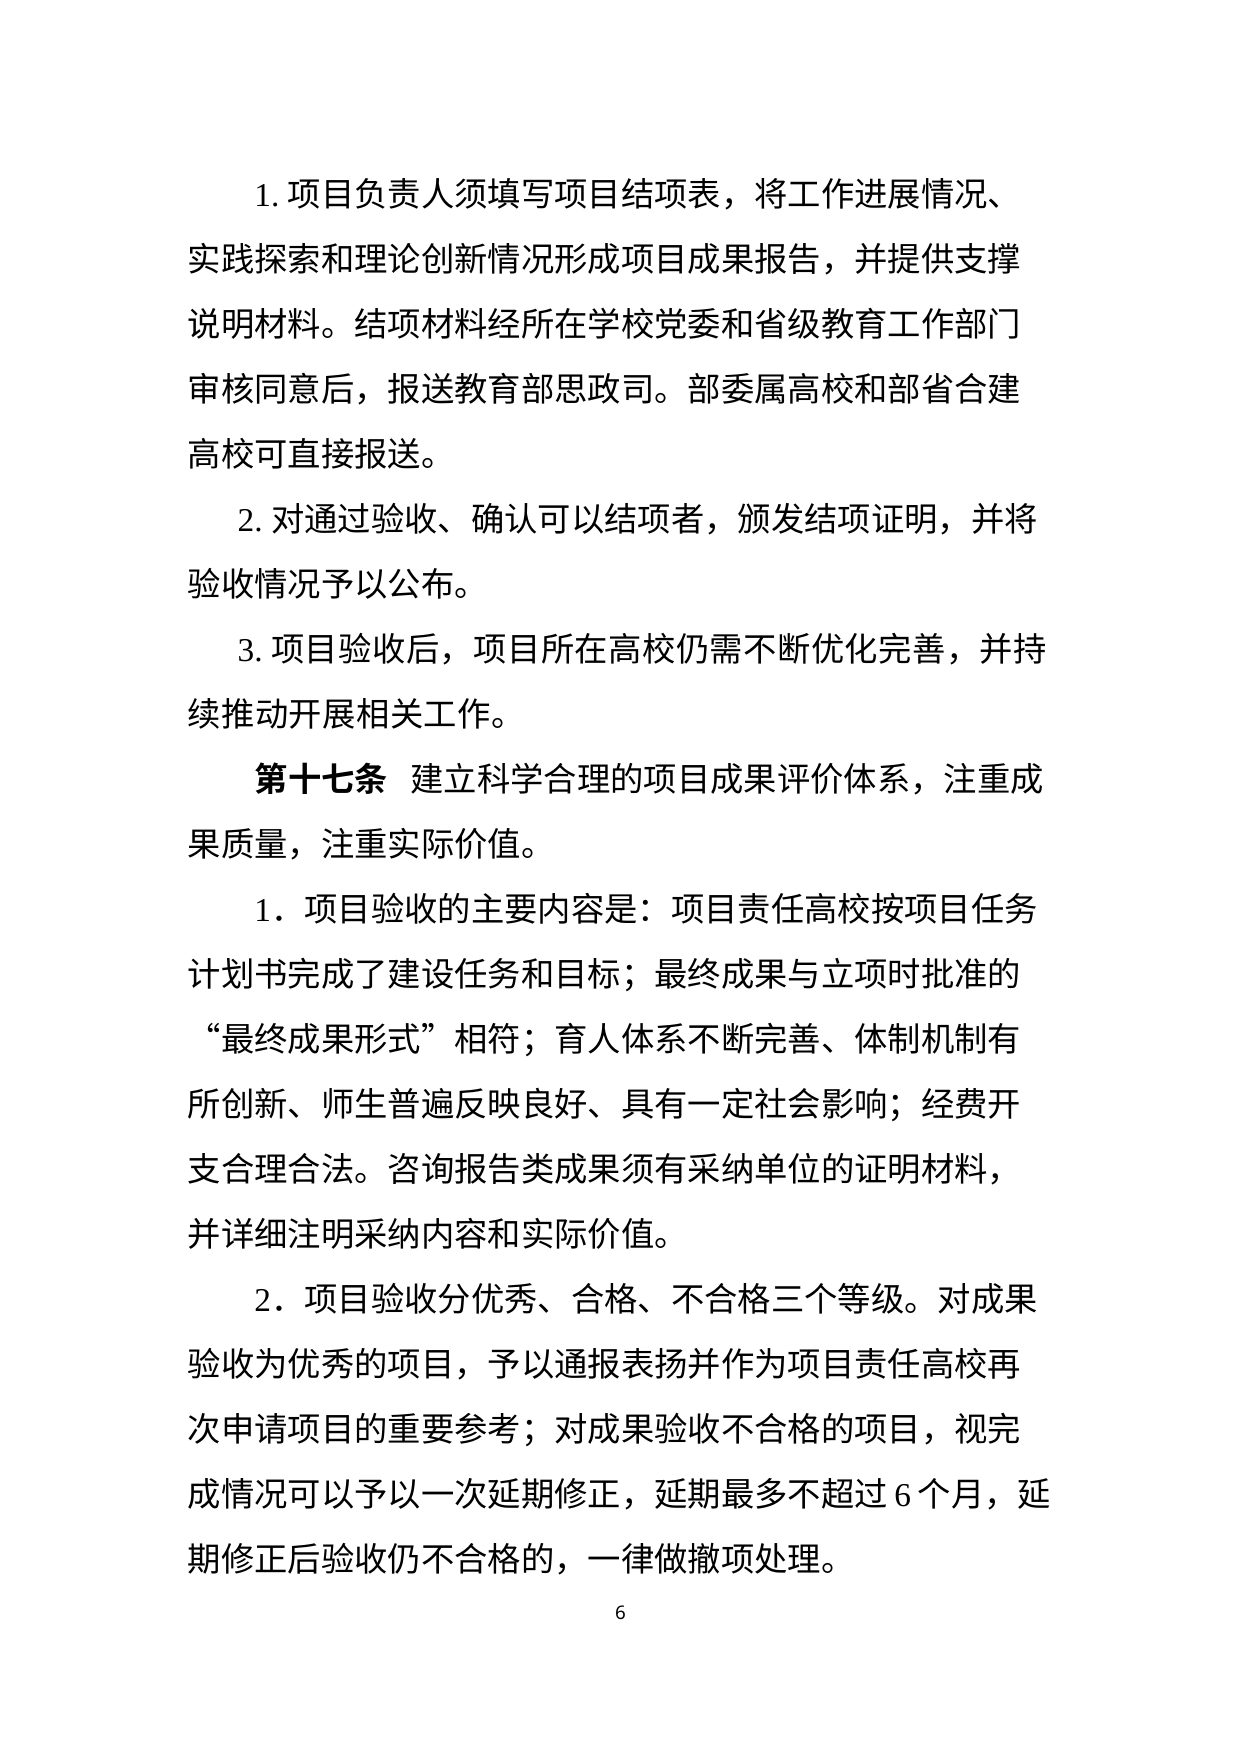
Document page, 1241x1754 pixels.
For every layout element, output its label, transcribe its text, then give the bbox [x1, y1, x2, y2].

text 1. 项目负责人须填写项目结项表，将工作进展情况、实践探索和理论创新情况形成项目成果报告，并提供支撑说明材料。结项材料经所在学校党委和省级教育工作部门审核同意后，报送教育部思政司。部委属高校和部省合建高校可直接报送。 [187, 160, 1053, 485]
text 2. 对通过验收、确认可以结项者，颁发结项证明，并将验收情况予以公布。 [187, 485, 1053, 615]
text 3. 项目验收后，项目所在高校仍需不断优化完善，并持续推动开展相关工作。 [187, 615, 1053, 745]
text 1．项目验收的主要内容是：项目责任高校按项目任务计划书完成了建设任务和目标；最终成果与立项时批准的“最终成果形式”相符；育人体系不断完善、体制机制有所创新、师生普遍反映良好、具有一定社会影响；经费开支合理合法。咨询报告类成果须有采纳单位的证明材料，并详细注明采纳内容和实际价值。 [187, 875, 1053, 1265]
text 2．项目验收分优秀、合格、不合格三个等级。对成果验收为优秀的项目，予以通报表扬并作为项目责任高校再次申请项目的重要参考；对成果验收不合格的项目，视完成情况可以予以一次延期修正，延期最多不超过6个月，延期修正后验收仍不合格的，一律做撤项处理。 [187, 1265, 1053, 1590]
text 第十七条 建立科学合理的项目成果评价体系，注重成果质量，注重实际价值。 [187, 745, 1053, 875]
